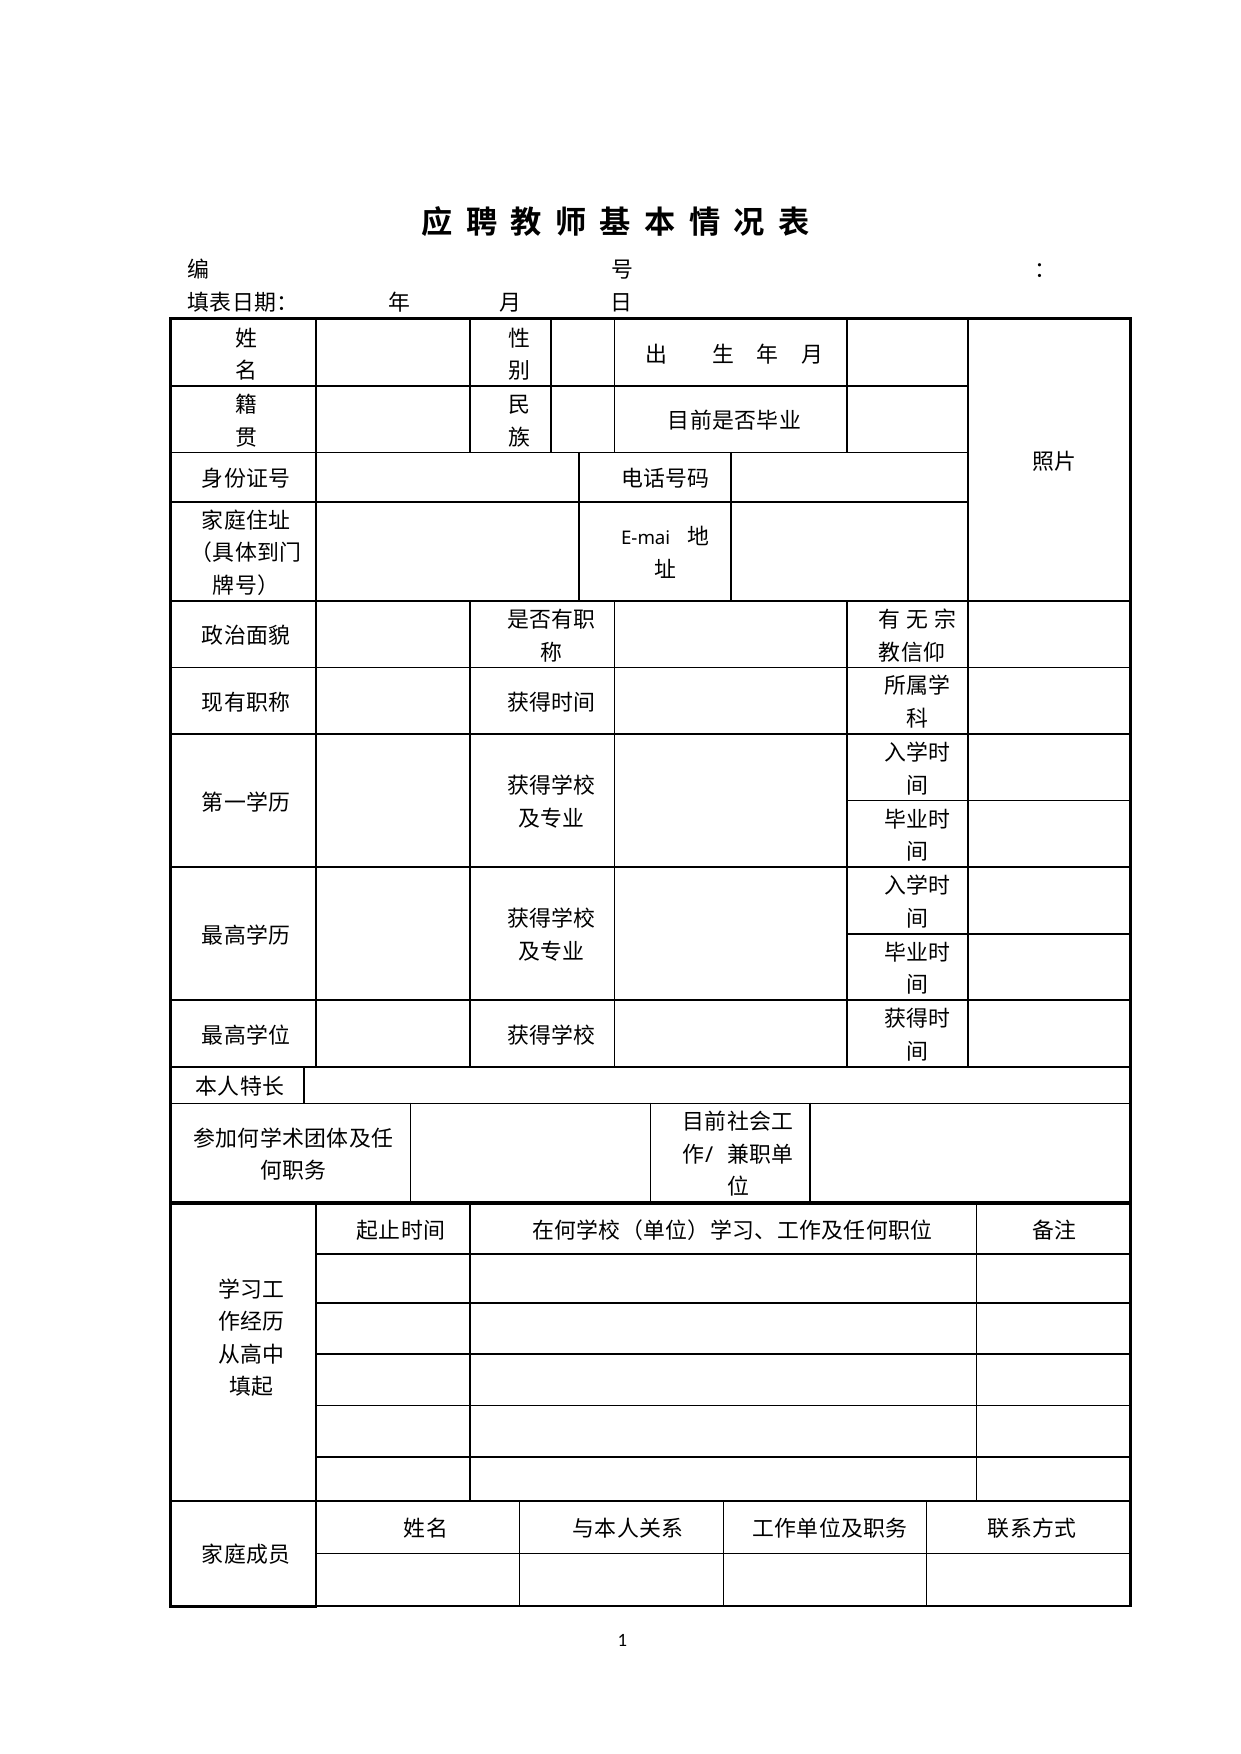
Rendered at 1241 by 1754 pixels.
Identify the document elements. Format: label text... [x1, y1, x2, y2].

table_cell [411, 1104, 650, 1201]
table_cell [305, 1068, 1129, 1102]
table_cell [969, 868, 1129, 933]
table_cell [848, 387, 967, 452]
table_cell 所属学科 [848, 668, 967, 733]
table_cell 联系方式 [927, 1502, 1129, 1553]
table_cell 最高学历 [172, 868, 315, 999]
table_cell 获得时间 [471, 668, 614, 733]
table_cell 民族 [471, 387, 550, 452]
table_cell [927, 1554, 1129, 1605]
table_cell [552, 387, 614, 452]
table_cell 电话号码 [580, 453, 730, 501]
table_cell 与本人关系 [520, 1502, 723, 1553]
table_cell [977, 1304, 1129, 1353]
table_cell 在何学校（单位）学习、工作及任何职位 [471, 1205, 976, 1253]
table_cell 姓名 [317, 1502, 519, 1553]
table_cell 入学时间 [848, 868, 967, 933]
table_cell 获得学校及专业 [471, 868, 614, 999]
table_cell [471, 1304, 976, 1353]
table_cell [969, 668, 1129, 733]
table_cell [317, 1406, 469, 1456]
table_cell [969, 935, 1129, 999]
table_cell [977, 1406, 1129, 1456]
table_cell [471, 1406, 976, 1456]
table_header 照片 [969, 320, 1129, 600]
table_cell [977, 1458, 1129, 1500]
table_header [552, 320, 614, 385]
table_cell [811, 1104, 1129, 1201]
table_cell 学习工作经历从高中填起 [172, 1205, 315, 1500]
table_cell 最高学位 [172, 1001, 315, 1066]
table_cell [317, 1255, 469, 1302]
table_cell E-mai地址 [580, 503, 730, 600]
table_header 姓 名 [172, 320, 315, 385]
table_cell [317, 453, 578, 501]
table_cell 家庭成员 [172, 1502, 315, 1605]
table_cell 获得学校 [471, 1001, 614, 1066]
table_cell [471, 1355, 976, 1405]
table_cell [615, 602, 846, 667]
table_cell [317, 1355, 469, 1405]
table_cell [977, 1355, 1129, 1405]
table_cell [969, 735, 1129, 800]
table_cell [317, 1554, 519, 1605]
table_cell [317, 503, 578, 600]
text 编号： 填表日期： 年 月 日 [187, 252, 1057, 317]
table_header [317, 320, 469, 385]
table_cell 目前社会工作/兼职单位 [651, 1104, 809, 1201]
table_cell [317, 602, 469, 667]
table_cell [471, 1255, 976, 1302]
table_cell [615, 735, 846, 866]
table_header 出 生 年 月 [615, 320, 846, 385]
table_cell 毕业时间 [848, 801, 967, 866]
table_cell 获得学校及专业 [471, 735, 614, 866]
table_cell [732, 503, 967, 600]
table_cell [471, 1458, 976, 1500]
table_cell 有无宗教信仰 [848, 602, 967, 667]
table_cell [724, 1554, 926, 1605]
table_cell 获得时间 [848, 1001, 967, 1066]
table_cell [317, 387, 469, 452]
table_cell [977, 1255, 1129, 1302]
table_cell 身份证号 [172, 453, 315, 501]
table_cell 工作单位及职务 [724, 1502, 926, 1553]
table_cell 是否有职称 [471, 602, 614, 667]
table_cell 参加何学术团体及任何职务 [172, 1104, 410, 1201]
table_cell [615, 1001, 846, 1066]
table_cell 政治面貌 [172, 602, 315, 667]
table_cell [317, 668, 469, 733]
table_cell 家庭住址（具体到门牌号） [172, 503, 315, 600]
table_header 性别 [471, 320, 550, 385]
table_cell [317, 1001, 469, 1066]
table_header [848, 320, 967, 385]
table_cell 现有职称 [172, 668, 315, 733]
table_cell [317, 1304, 469, 1353]
table_cell 入学时间 [848, 735, 967, 800]
table_cell 第一学历 [172, 735, 315, 866]
table_cell [615, 668, 846, 733]
table_cell 起止时间 [317, 1205, 469, 1253]
table_cell [520, 1554, 723, 1605]
table_cell [615, 868, 846, 999]
table_cell 毕业时间 [848, 935, 967, 999]
table_cell 目前是否毕业 [615, 387, 846, 452]
table_cell [317, 735, 469, 866]
table_cell [969, 602, 1129, 667]
table_cell [969, 801, 1129, 866]
table_cell [732, 453, 967, 501]
table_cell 备注 [977, 1205, 1129, 1253]
table_cell 籍 贯 [172, 387, 315, 452]
table_cell [317, 1458, 469, 1500]
text 应聘教师基本情况表 [187, 187, 1057, 252]
table_cell [317, 868, 469, 999]
table_cell 本人特长 [172, 1068, 303, 1102]
table_cell [969, 1001, 1129, 1066]
